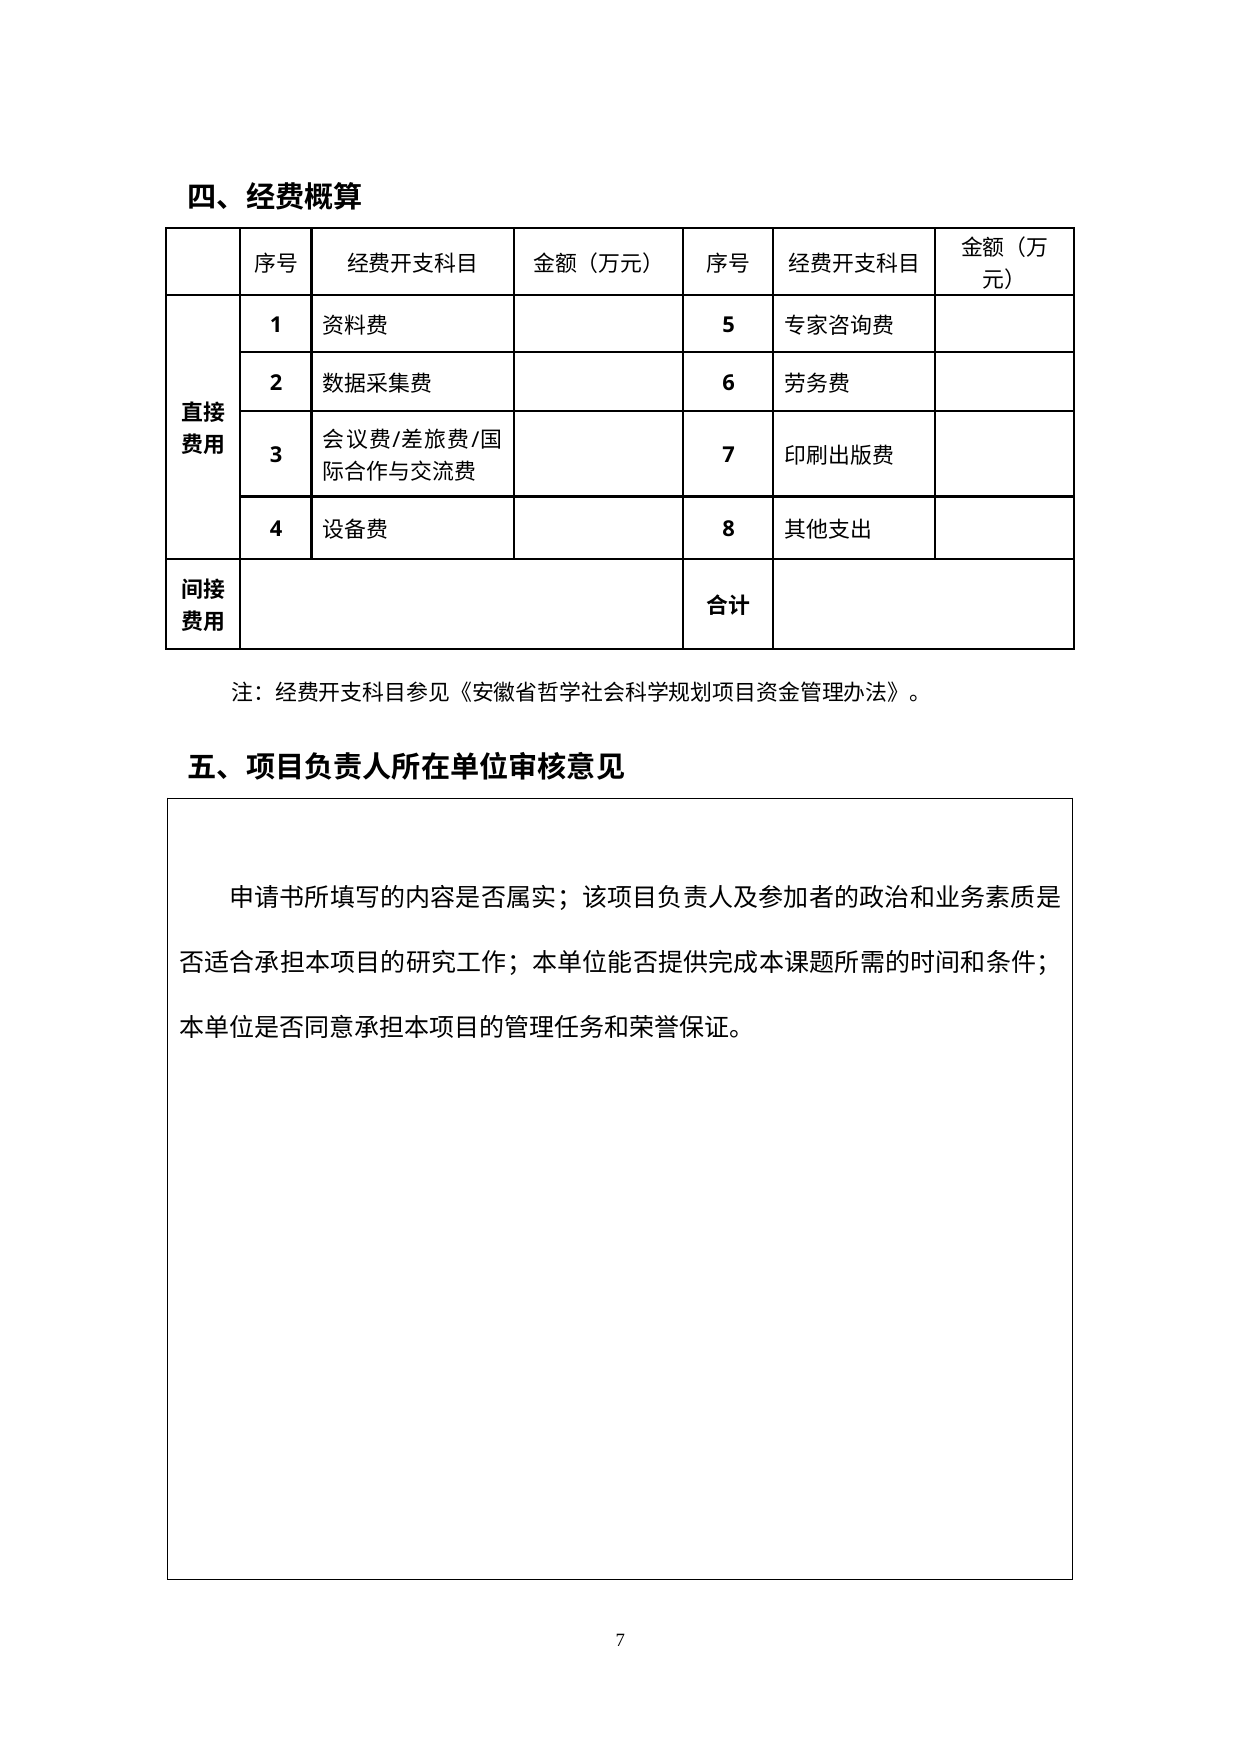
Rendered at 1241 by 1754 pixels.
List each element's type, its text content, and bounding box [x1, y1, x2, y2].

table_cell 2 [241, 353, 310, 410]
table_cell [515, 412, 682, 495]
table_cell [936, 412, 1073, 495]
table_header 序号 [241, 229, 310, 294]
table_header 序号 [684, 229, 772, 294]
table_header 金额（万元） [936, 229, 1073, 294]
table_cell [515, 353, 682, 410]
table_cell [936, 353, 1073, 410]
table_cell 其他支出 [774, 498, 934, 558]
list 项目负责人所在单位审核意见 [187, 732, 1053, 797]
table_cell [774, 560, 1073, 648]
table_cell 6 [684, 353, 772, 410]
table_cell 专家咨询费 [774, 296, 934, 351]
table_header [167, 229, 239, 294]
table_cell [936, 296, 1073, 351]
text 注：经费开支科目参见《安徽省哲学社会科学规划项目资金管理办法》。 [187, 675, 1053, 707]
text 四、经费概算 [187, 162, 1053, 227]
table_cell 8 [684, 498, 772, 558]
table_cell 3 [241, 412, 310, 495]
table_cell 印刷出版费 [774, 412, 934, 495]
table_cell [241, 560, 682, 648]
table_cell [515, 498, 682, 558]
table_cell 会议费/差旅费/国际合作与交流费 [313, 412, 513, 495]
table_cell 资料费 [313, 296, 513, 351]
table_cell 5 [684, 296, 772, 351]
table_header 经费开支科目 [313, 229, 513, 294]
table_header 金额（万元） [515, 229, 682, 294]
table_cell 合计 [684, 560, 772, 648]
table_cell 7 [684, 412, 772, 495]
table_cell 间接费用 [167, 560, 239, 648]
table_cell 劳务费 [774, 353, 934, 410]
table_header 经费开支科目 [774, 229, 934, 294]
table_cell 直接 费用 [167, 296, 239, 558]
table_cell [936, 498, 1073, 558]
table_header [168, 799, 1072, 1578]
table_cell 4 [241, 498, 310, 558]
table_cell 设备费 [313, 498, 513, 558]
table_cell [515, 296, 682, 351]
table_cell 数据采集费 [313, 353, 513, 410]
table_cell 1 [241, 296, 310, 351]
